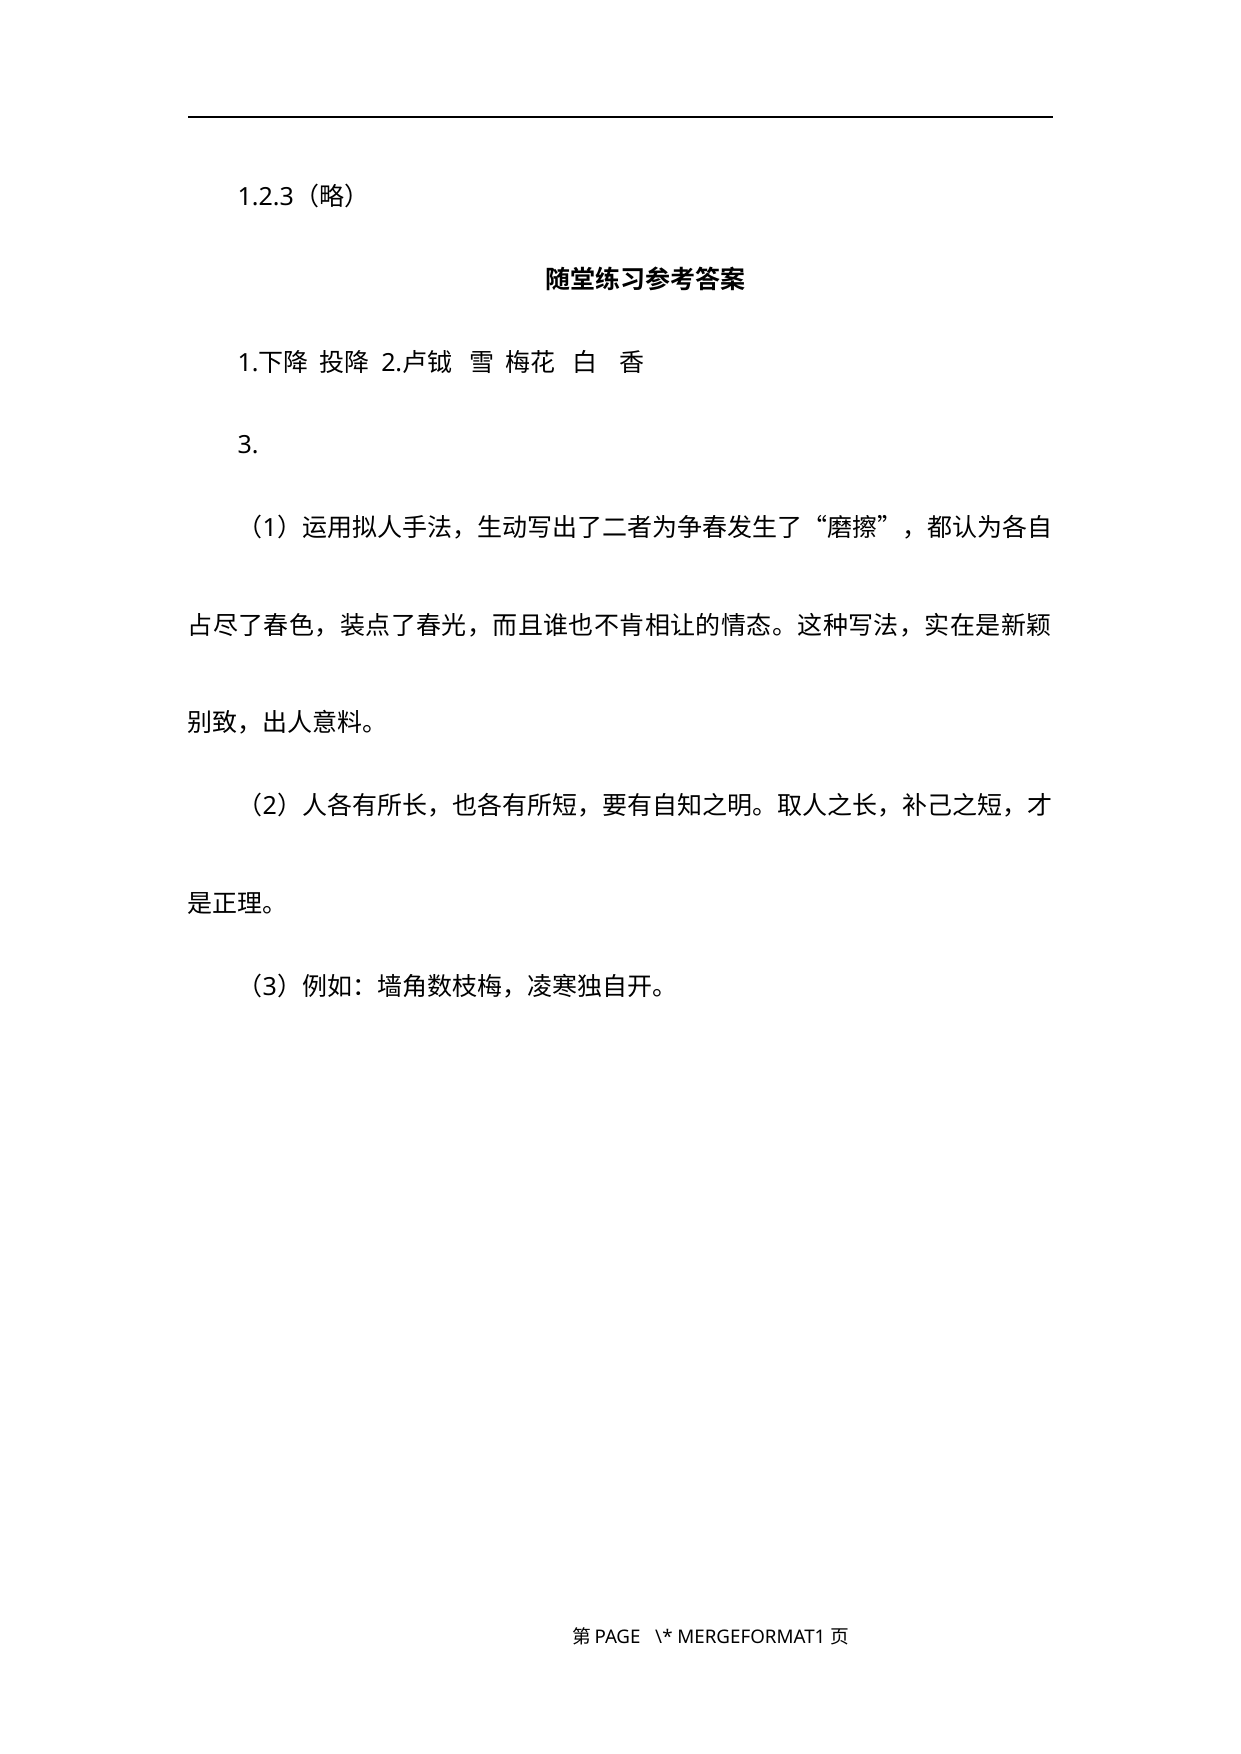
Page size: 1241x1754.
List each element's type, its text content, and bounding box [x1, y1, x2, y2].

text （3）例如：墙角数枝梅，凌寒独自开。 [187, 952, 1053, 1017]
text 1.2.3（略） [187, 162, 1053, 227]
text 随堂练习参考答案 [187, 245, 1053, 310]
text （2）人各有所长，也各有所短，要有自知之明。取人之长，补己之短，才是正理。 [187, 771, 1053, 934]
text 1.下降 投降 2.卢钺 雪 梅花 白 香 [187, 328, 1053, 393]
text （1）运用拟人手法，生动写出了二者为争春发生了“磨擦”，都认为各自占尽了春色，装点了春光，而且谁也不肯相让的情态。这种写法，实在是新颖别致，出人意料。 [187, 493, 1053, 753]
text 3. [187, 411, 1053, 476]
